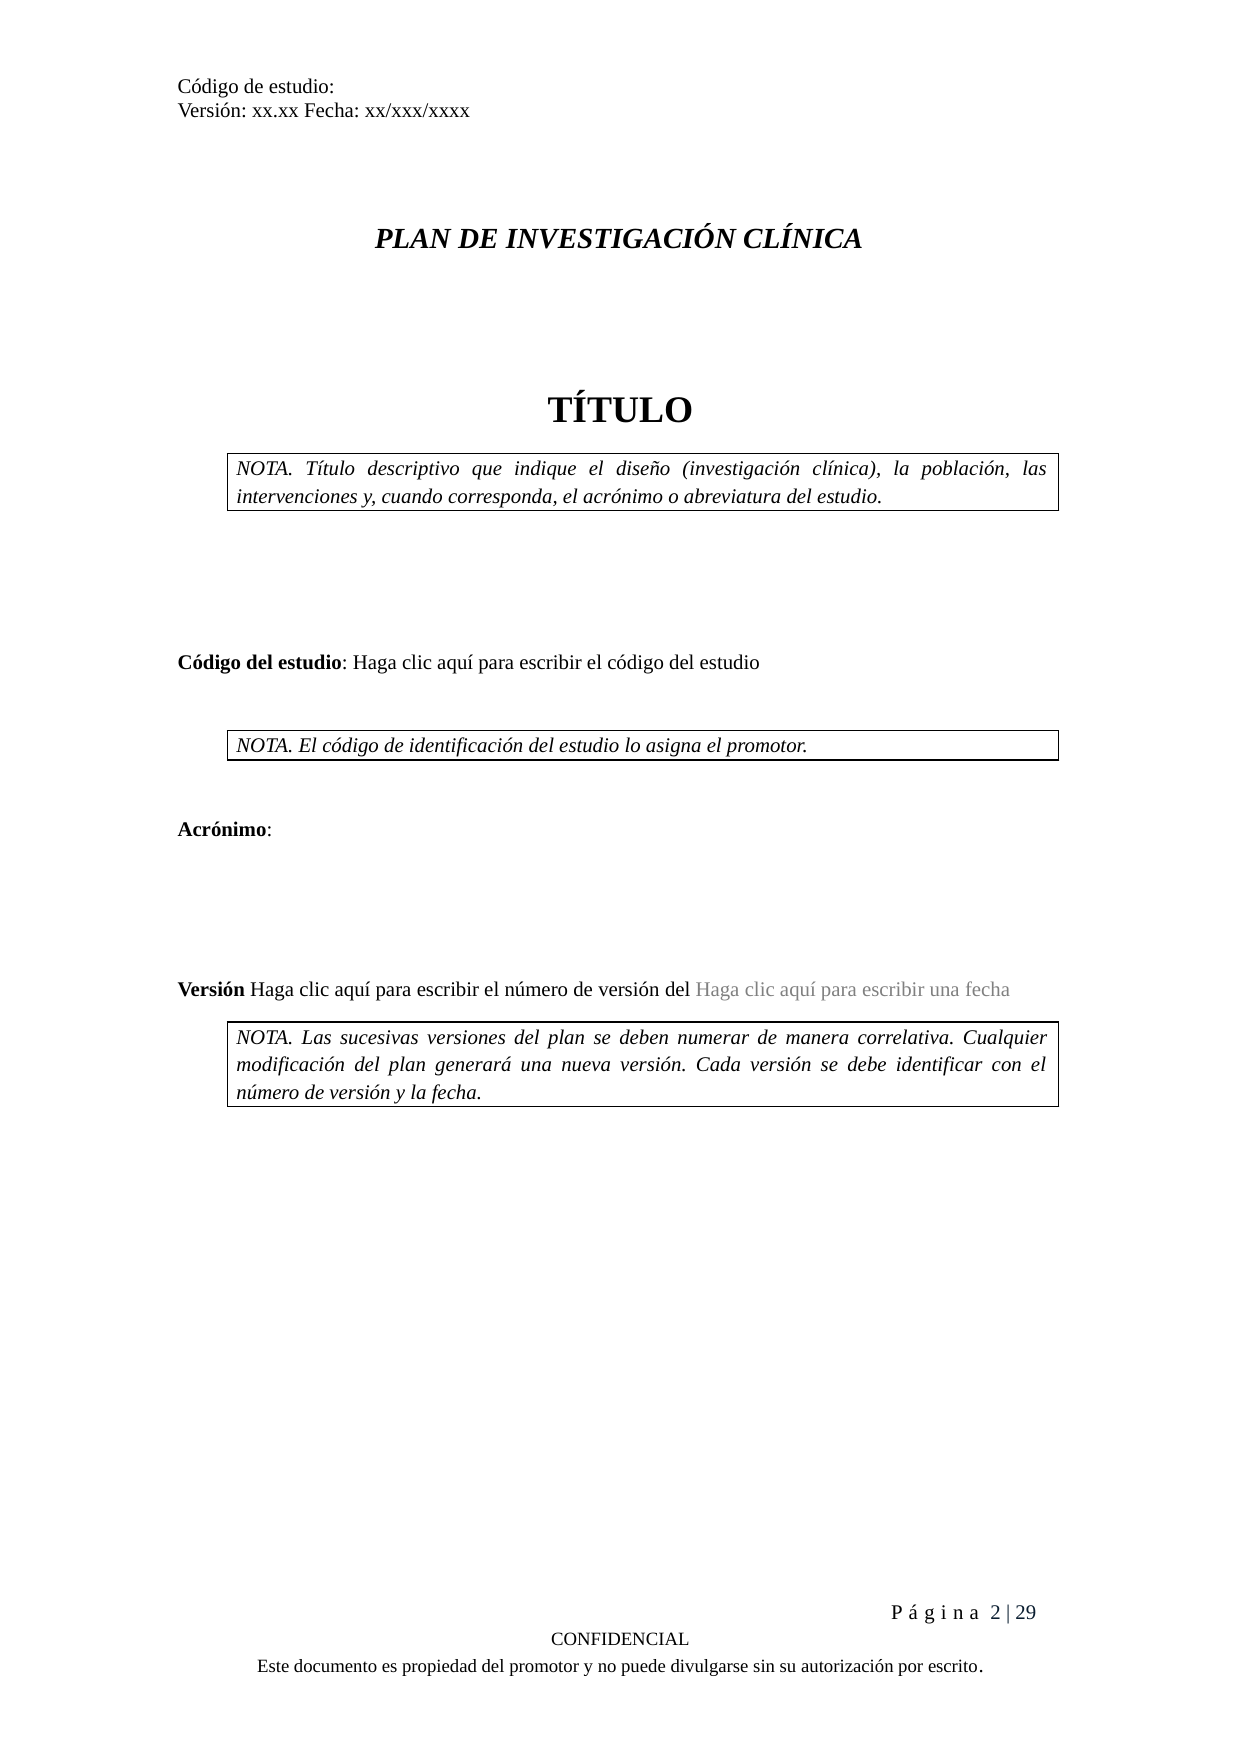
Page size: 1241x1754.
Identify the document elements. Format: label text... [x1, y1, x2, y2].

text Acrónimo: [177, 817, 1050, 841]
text NOTA. Título descriptivo que indique el diseño (investigación clínica), la población, las intervenciones y, cuando corresponda, el acrónimo o abreviatura del estudio. [228, 454, 1058, 510]
text PLAN DE INVESTIGACIÓN CLÍNICA [177, 221, 1063, 255]
text NOTA. El código de identificación del estudio lo asigna el promotor. [228, 731, 1058, 759]
text TÍTULO [177, 387, 1063, 430]
text NOTA. Las sucesivas versiones del plan se deben numerar de manera correlativa. Cualquier modificación del plan generará una nueva versión. Cada versión se debe identificar con el número de versión y la fecha. [228, 1023, 1058, 1106]
text Versión del [177, 977, 1063, 1001]
text Código del estudio: [177, 650, 1050, 674]
